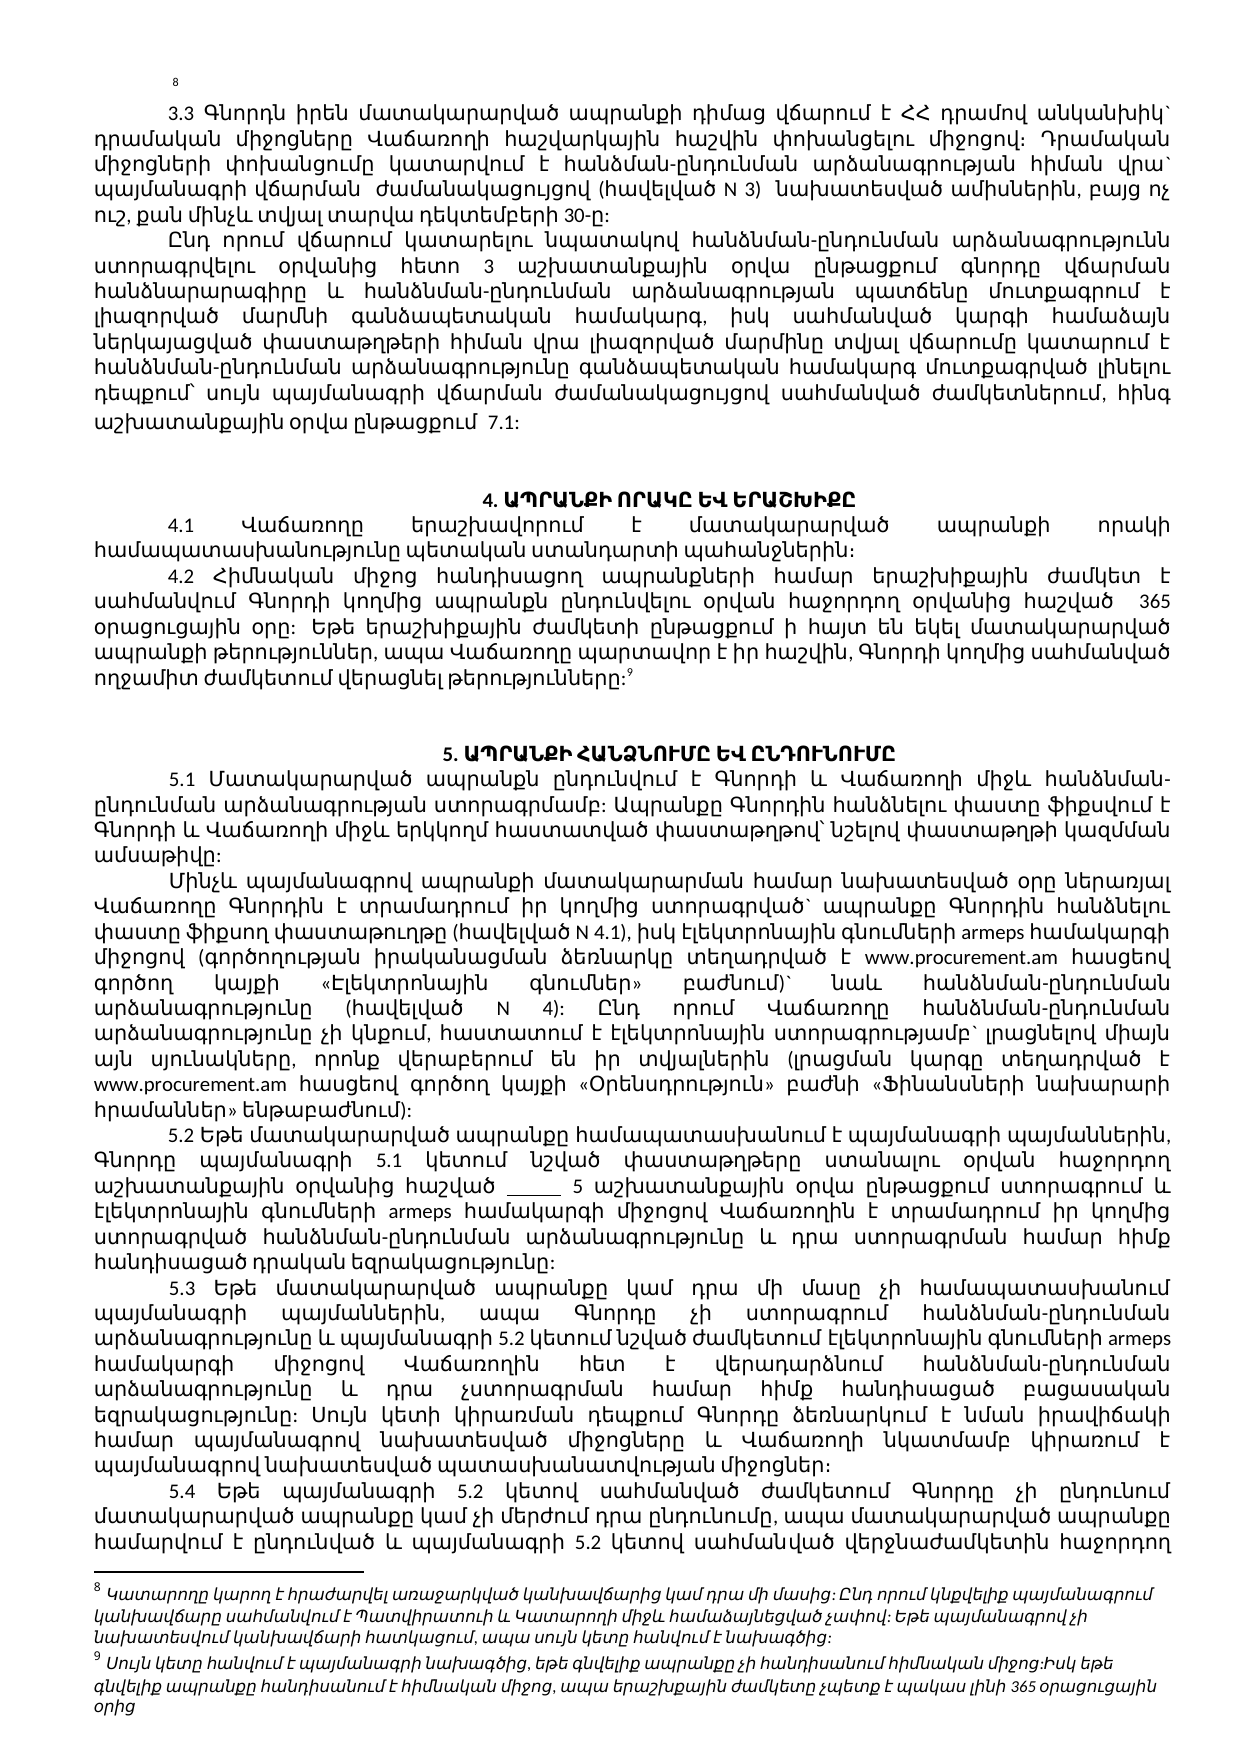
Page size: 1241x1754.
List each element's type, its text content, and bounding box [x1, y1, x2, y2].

text 5.2 Եթե մատակարարված ապրանքը համապատասխանում է պայմանագրի պայմաններին, Գնորդը պայմանագրի 5.1 կետում նշված փաստաթղթերը ստանալու օրվան հաջորդող աշխատանքային օրվանից հաշված 5 աշխատանքային օրվա ընթացքում ստորագրում և էլեկտրոնային գնումների armeps համակարգի միջոցով Վաճառողին է տրամադրում իր կողմից ստորագրված հանձնման-ընդունման արձանագրությունը և դրա ստորագրման համար հիմք հանդիսացած դրական եզրակացությունը: [94, 1122, 1171, 1275]
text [94, 1478, 1171, 1554]
text 4. ԱՊՐԱՆՔԻ ՈՐԱԿԸ ԵՎ ԵՐԱՇԽԻՔԸ [94, 487, 1171, 512]
text 4.1 Վաճառողը երաշխավորում է մատակարարված ապրանքի որակի համապատասխանությունը պետական ստանդարտի պահանջներին։ [94, 512, 1171, 563]
text 5.1 Մատակարարված ապրանքն ընդունվում է Գնորդի և Վաճառողի միջև հանձնման-ընդունման արձանագրության ստորագրմամբ: Ապրանքը Գնորդին հանձնելու փաստը ֆիքսվում է Գնորդի և Վաճառողի միջև երկկողմ հաստատված փաստաթղթով՝ նշելով փաստաթղթի կազմման ամսաթիվը: [94, 766, 1171, 868]
text 5.3 Եթե մատակարարված ապրանքը կամ դրա մի մասը չի համապատասխանում պայմանագրի պայմաններին, ապա Գնորդը չի ստորագրում հանձնման-ընդունման արձանագրությունը և պայմանագրի 5.2 կետում նշված ժամկետում էլեկտրոնային գնումների armeps համակարգի միջոցով Վաճառողին հետ է վերադարձնում հանձնման-ընդունման արձանագրությունը և դրա չստորագրման համար հիմք հանդիսացած բացասական եզրակացությունը: Սույն կետի կիրառման դեպքում Գնորդը ձեռնարկում է նման իրավիճակի համար պայմանագրով նախատեսված միջոցները և Վաճառողի նկատմամբ կիրառում է պայմանագրով նախատեսված պատասխանատվության միջոցներ։ [94, 1275, 1171, 1478]
text 4.2 Հիմնական միջոց հանդիսացող ապրանքների համար երաշխիքային ժամկետ է սահմանվում Գնորդի կողմից ապրանքն ընդունվելու օրվան հաջորդող օրվանից հաշված 365 օրացուցային օրը: Եթե երաշխիքային ժամկետի ընթացքում ի հայտ են եկել մատակարարված ապրանքի թերություններ, ապա Վաճառողը պարտավոր է իր հաշվին, Գնորդի կողմից սահմանված ողջամիտ ժամկետում վերացնել թերությունները: [94, 563, 1171, 690]
text 3.3 Գնորդն իրեն մատակարարված ապրանքի դիմաց վճարում է ՀՀ դրամով անկանխիկ` դրամական միջոցները Վաճառողի հաշվարկային հաշվին փոխանցելու միջոցով։ Դրամական միջոցների փոխանցումը կատարվում է հանձման-ընդունման արձանագրության հիման վրա` պայմանագրի վճարման ժամանակացույցով (հավելված N 3) նախատեսված ամիսներին, բայց ոչ ուշ, քան մինչև տվյալ տարվա դեկտեմբերի 30-ը: [94, 100, 1171, 227]
text Ընդ որում վճարում կատարելու նպատակով հանձնման-ընդունման արձանագրությունն ստորագրվելու օրվանից հետո 3 աշխատանքային օրվա ընթացքում գնորդը վճարման հանձնարարագիրը և հանձնման-ընդունման արձանագրության պատճենը մուտքագրում է լիազորված մարմնի գանձապետական համակարգ, իսկ սահմանված կարգի համաձայն ներկայացված փաստաթղթերի հիման վրա լիազորված մարմինը տվյալ վճարումը կատարում է հանձնման-ընդունման արձանագրությունը գանձապետական համակարգ մուտքագրված լինելու դեպքում՝ սույն պայմանագրի վճարման ժամանակացույցով սահմանված ժամկետներում, հինգ աշխատանքային օրվա ընթացքում 7.1: [94, 227, 1171, 436]
text Մինչև պայմանագրով ապրանքի մատակարարման համար նախատեսված օրը ներառյալ Վաճառողը Գնորդին է տրամադրում իր կողմից ստորագրված` ապրանքը Գնորդին հանձնելու փաստը ֆիքսող փաստաթուղթը (հավելված N 4.1), իսկ էլեկտրոնային գնումների armeps համակարգի միջոցով (գործողության իրականացման ձեռնարկը տեղադրված է www.procurement.am հասցեով գործող կայքի «Էլեկտրոնային գնումներ» բաժնում)` նաև հանձնման-ընդունման արձանագրությունը (հավելված N 4): Ընդ որում Վաճառողը հանձնման-ընդունման արձանագրությունը չի կնքում, հաստատում է էլեկտրոնային ստորագրությամբ` լրացնելով միայն այն սյունակները, որոնք վերաբերում են իր տվյալներին (լրացման կարգը տեղադրված է www.procurement.am հասցեով գործող կայքի «Օրենսդրություն» բաժնի «Ֆինանսների նախարարի հրամաններ» ենթաբաժնում): [94, 868, 1171, 1122]
text 5. ԱՊՐԱՆՔԻ ՀԱՆՁՆՈՒՄԸ ԵՎ ԸՆԴՈՒՆՈՒՄԸ [94, 741, 1171, 766]
